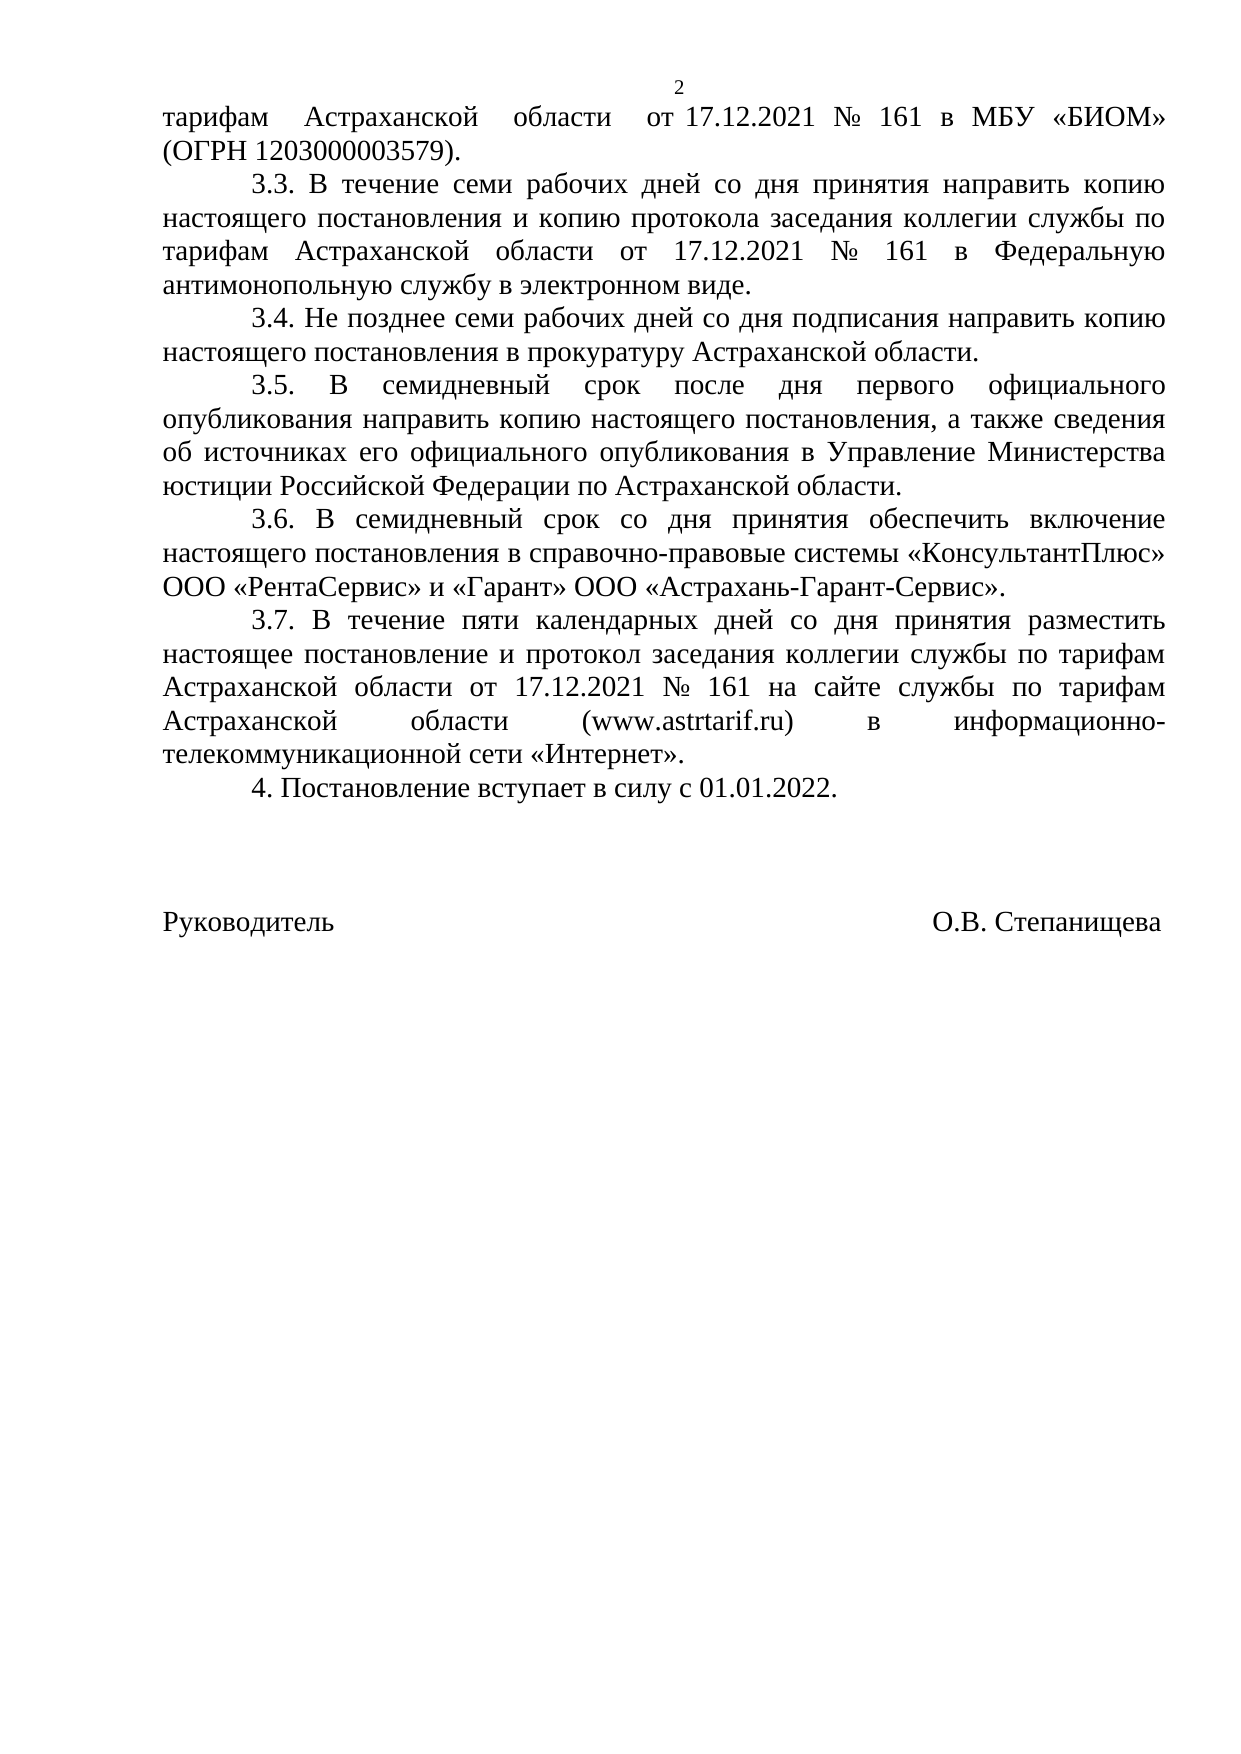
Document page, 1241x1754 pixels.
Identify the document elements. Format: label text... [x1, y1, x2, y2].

text 3.4. Не позднее семи рабочих дней со дня подписания направить копию настоящего постановления в прокуратуру Астраханской области. [162, 300, 1167, 367]
text 3.3. В течение семи рабочих дней со дня принятия направить копию настоящего постановления и копию протокола заседания коллегии службы по тарифам Астраханской области от 17.12.2021 № 161 в Федеральную антимонопольную службу в электронном виде. [162, 166, 1167, 300]
text 3.7. В течение пяти календарных дней со дня принятия разместить настоящее постановление и протокол заседания коллегии службы по тарифам Астраханской области от 17.12.2021 № 161 на сайте службы по тарифам Астраханской области (www.astrtarif.ru) в информационно-телекоммуникационной сети «Интернет». [162, 602, 1167, 770]
text 3.5. В семидневный срок после дня первого официального опубликования направить копию настоящего постановления, а также сведения об источниках его официального опубликования в Управление Министерства юстиции Российской Федерации по Астраханской области. [162, 367, 1167, 502]
text Руководитель О.В. Степанищева [162, 904, 1167, 938]
text 4. Постановление вступает в силу с 01.01.2022. [162, 770, 1167, 803]
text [162, 99, 1167, 166]
text 3.6. В семидневный срок со дня принятия обеспечить включение настоящего постановления в справочно-правовые системы «КонсультантПлюс» ООО «РентаСервис» и «Гарант» ООО «Астрахань-Гарант-Сервис». [162, 502, 1167, 602]
